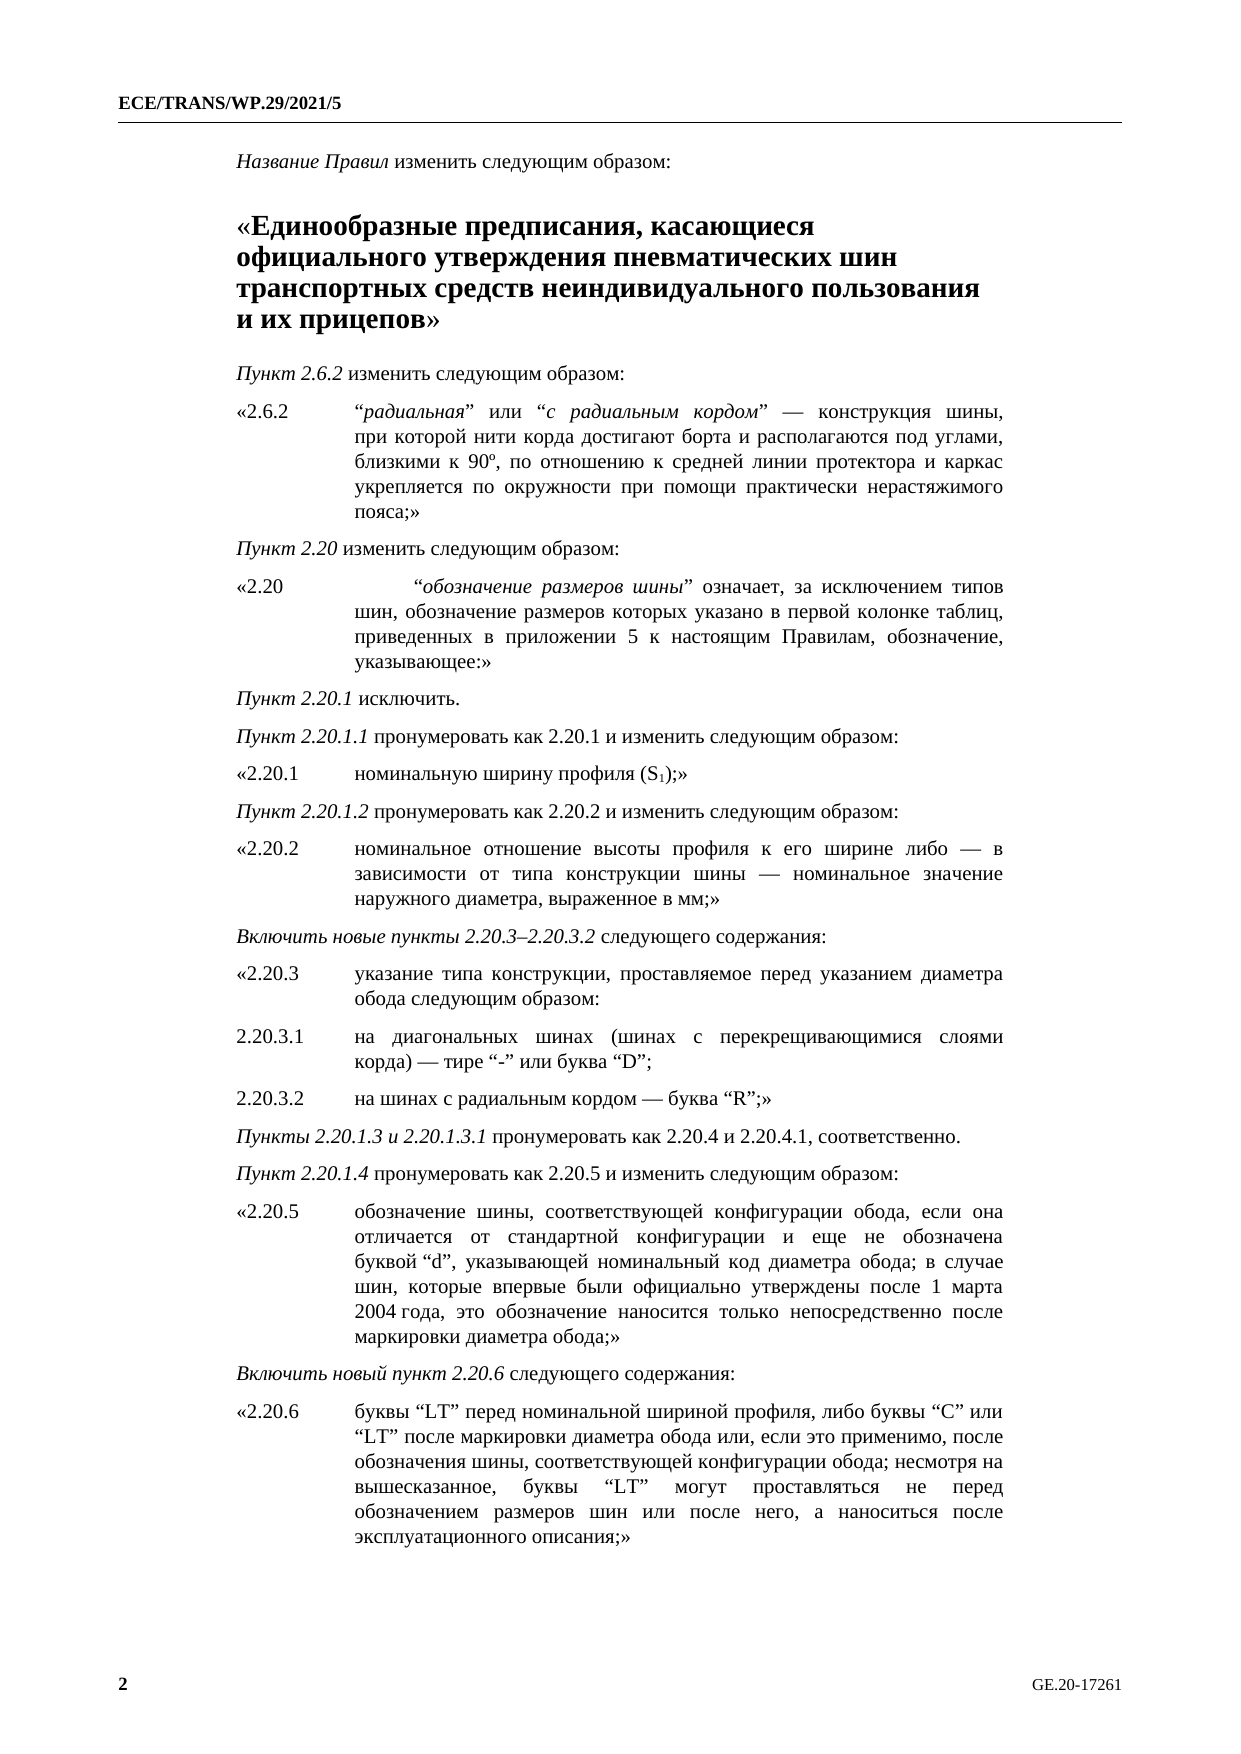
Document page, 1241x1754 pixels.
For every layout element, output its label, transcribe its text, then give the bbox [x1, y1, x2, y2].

text Пункт 2.20 изменить следующим образом: [236, 535, 1004, 560]
text «2.20 “обозначение размеров шины” означает, за исключением типов шин, обозначение размеров которых указано в первой колонке таблиц, приведенных в приложении 5 к настоящим Правилам, обозначение, указывающее:» [236, 573, 1004, 673]
text «Единообразные предписания, касающиеся официального утверждения пневматических шин транспортных средств неиндивидуального пользования и их прицепов» [118, 210, 1004, 335]
text «2.20.2 номинальное отношение высоты профиля к его ширине либо — в зависимости от типа конструкции шины — номинальное значение наружного диаметра, выраженное в мм;» [236, 835, 1004, 910]
text Название Правил изменить следующим образом: [236, 148, 1004, 173]
text 2.20.3.2 на шинах с радиальным кордом — буква “R”;» [236, 1085, 1004, 1110]
text Пункт 2.20.1.4 пронумеровать как 2.20.5 и изменить следующим образом: [236, 1160, 1004, 1185]
text Пункт 2.20.1 исключить. [236, 685, 1004, 710]
text Пункт 2.6.2 изменить следующим образом: [236, 360, 1004, 385]
text «2.6.2 “радиальная” или “с радиальным кордом” — конструкция шины, при которой нити корда достигают борта и располагаются под углами, близкими к 90º, по отношению к средней линии протектора и каркас укрепляется по окружности при помощи практически нерастяжимого пояса;» [236, 398, 1004, 523]
text «2.20.3 указание типа конструкции, проставляемое перед указанием диаметра обода следующим образом: [236, 960, 1004, 1010]
text Пункт 2.20.1.2 пронумеровать как 2.20.2 и изменить следующим образом: [236, 798, 1004, 823]
text 2.20.3.1 на диагональных шинах (шинах с перекрещивающимися слоями корда) — тире “-” или буква “D”; [236, 1023, 1004, 1073]
text Включить новый пункт 2.20.6 следующего содержания: [236, 1360, 1004, 1385]
text «2.20.1 номинальную ширину профиля (S1);» [236, 760, 1004, 785]
text Включить новые пункты 2.20.3–2.20.3.2 следующего содержания: [236, 923, 1004, 948]
text Пункт 2.20.1.1 пронумеровать как 2.20.1 и изменить следующим образом: [236, 723, 1004, 748]
text «2.20.6 буквы “LT” перед номинальной шириной профиля, либо буквы “C” или “LT” после маркировки диаметра обода или, если это применимо, после обозначения шины, соответствующей конфигурации обода; несмотря на вышесказанное, буквы “LT” могут проставляться не перед обозначением размеров шин или после него, а наноситься после эксплуатационного описания;» [236, 1398, 1004, 1548]
text «2.20.5 обозначение шины, соответствующей конфигурации обода, если она отличается от стандартной конфигурации и еще не обозначена буквой “d”, указывающей номинальный код диаметра обода; в случае шин, которые впервые были официально утверждены после 1 марта 2004 года, это обозначение наносится только непосредственно после маркировки диаметра обода;» [236, 1198, 1004, 1348]
text Пункты 2.20.1.3 и 2.20.1.3.1 пронумеровать как 2.20.4 и 2.20.4.1, соответственно. [236, 1123, 1004, 1148]
